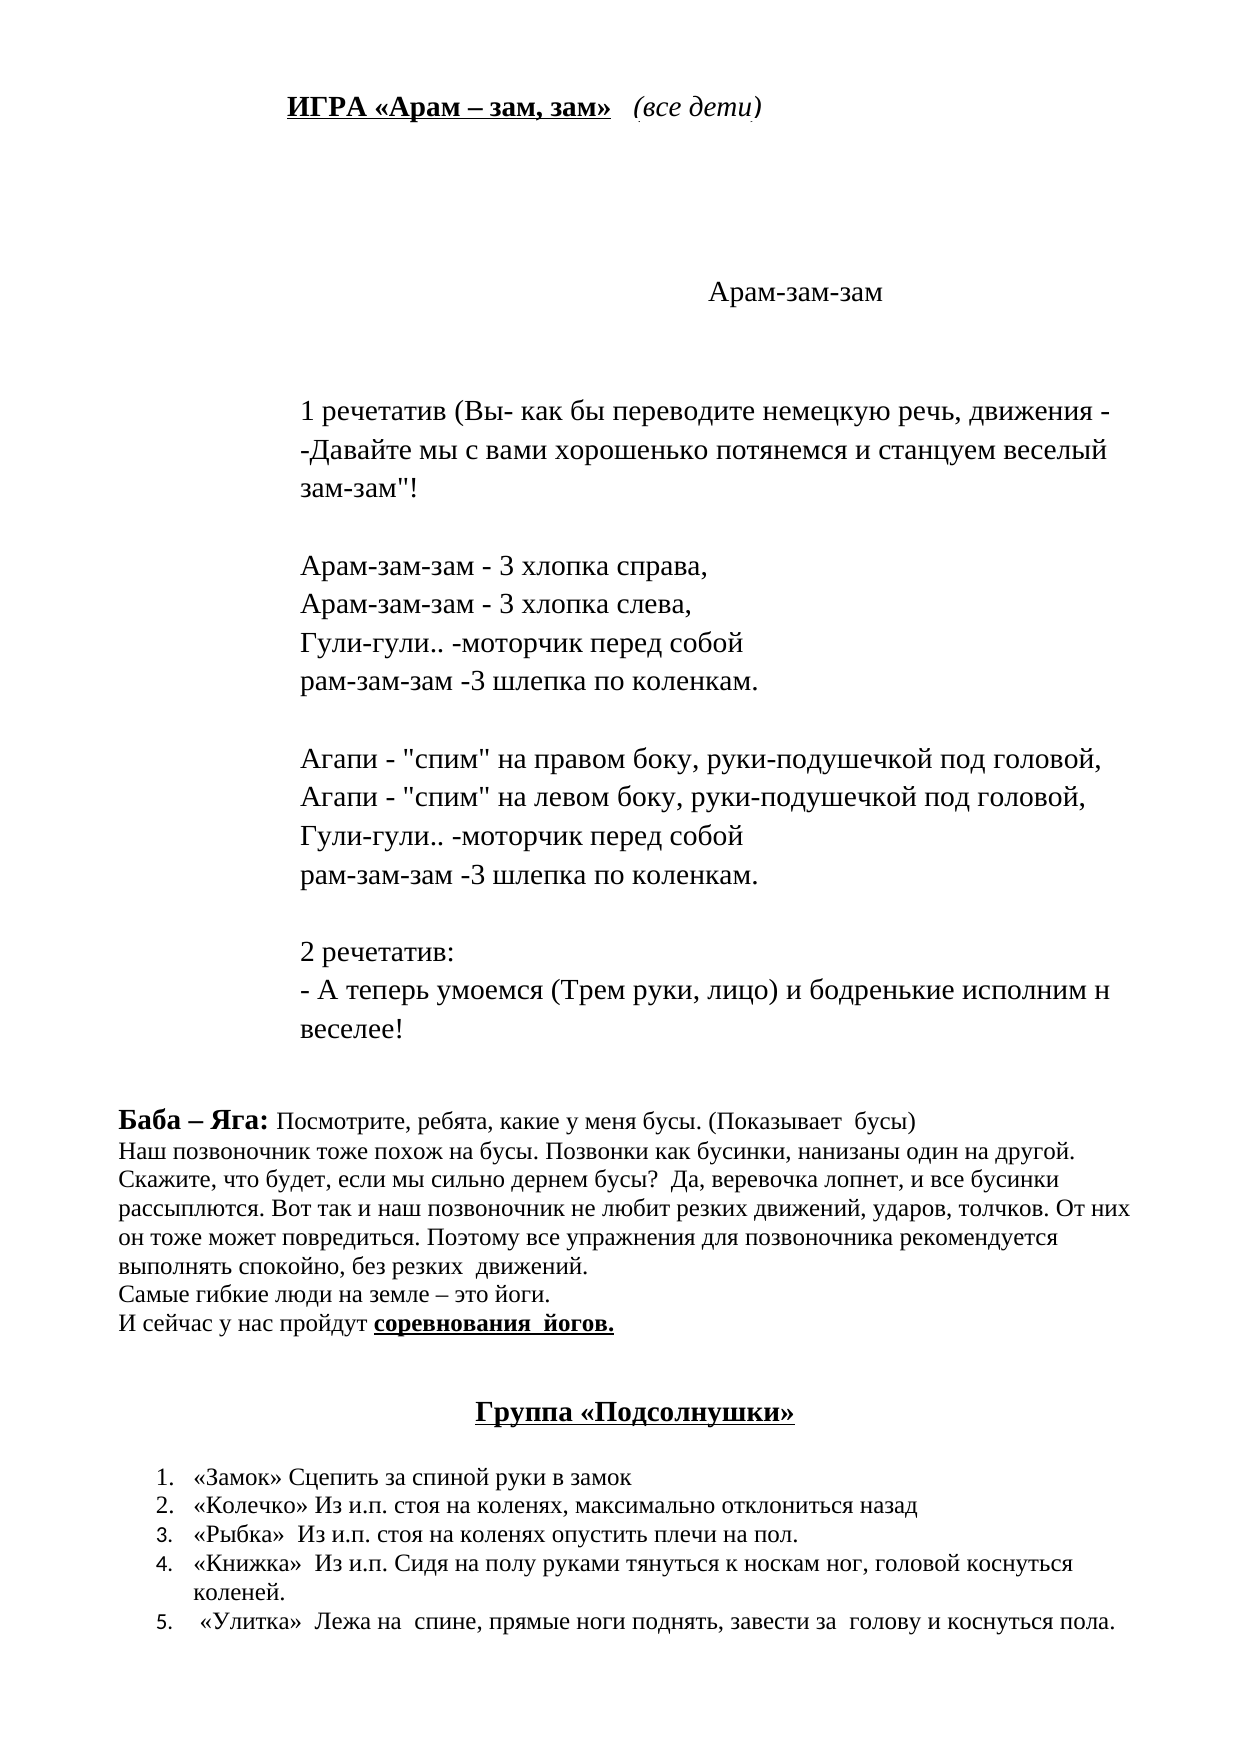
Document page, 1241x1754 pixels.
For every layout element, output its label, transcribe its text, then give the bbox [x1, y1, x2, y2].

text Наш позвоночник тоже похож на бусы. Позвонки как бусинки, нанизаны один на другой. Скажите, что будет, если мы сильно дернем бусы? Да, веревочка лопнет, и все бусинки рассыплются. Вот так и наш позвоночник не любит резких движений, ударов, толчков. От них он тоже может повредиться. Поэтому все упражнения для позвоночника рекомендуется выполнять спокойно, без резких движений. [118, 1136, 1152, 1279]
text Самые гибкие люди на земле – это йоги. [118, 1279, 1152, 1308]
list «Книжка» Из и.п. Сидя на полу руками тянуться к носкам ног, головой коснуться коленей. [156, 1548, 1152, 1606]
list «Рыбка» Из и.п. стоя на коленях опустить плечи на пол. [156, 1519, 1152, 1548]
text И сейчас у нас пройдут соревнования йогов. [118, 1308, 1152, 1337]
text ИГРА «Арам – зам, зам» (все дети) [287, 89, 1152, 122]
list «Улитка» Лежа на спине, прямые ноги поднять, завести за голову и коснуться пола. [156, 1606, 1152, 1635]
text Баба – Яга: Посмотрите, ребята, какие у меня бусы. (Показывает бусы) [118, 1102, 1152, 1136]
list «Замок» Сцепить за спиной руки в замок [156, 1462, 1152, 1490]
list «Колечко» Из и.п. стоя на коленях, максимально отклониться назад [156, 1490, 1152, 1519]
text Группа «Подсолнушки» [118, 1394, 1152, 1428]
